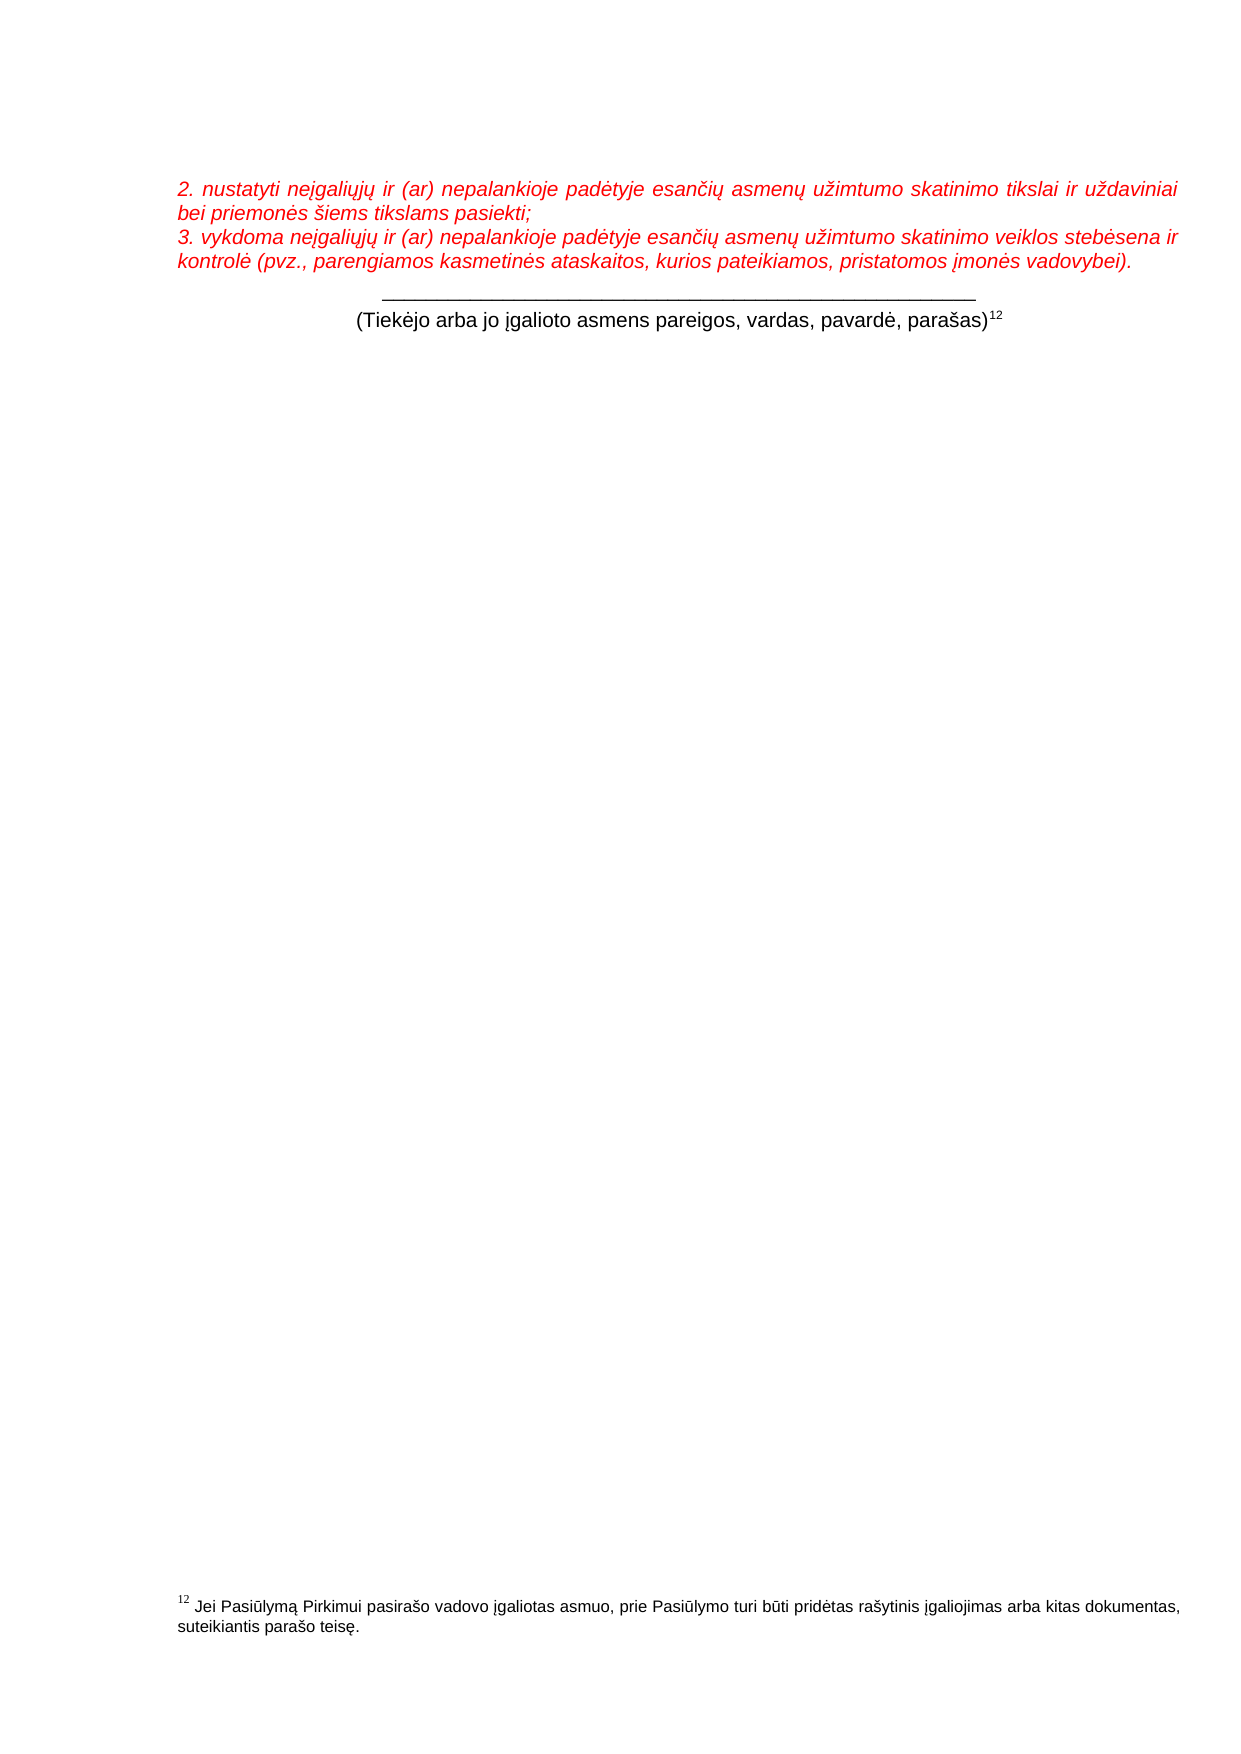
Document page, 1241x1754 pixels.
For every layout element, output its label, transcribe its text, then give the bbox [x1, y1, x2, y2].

text (Tiekėjo arba jo įgalioto asmens pareigos, vardas, pavardė, parašas) [177, 308, 1181, 332]
text 2. nustatyti neįgaliųjų ir (ar) nepalankioje padėtyje esančių asmenų užimtumo skatinimo tikslai ir uždaviniai bei priemonės šiems tikslams pasiekti; [531, 177, 1181, 225]
text ______________________________________________________ [177, 279, 1181, 302]
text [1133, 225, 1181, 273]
